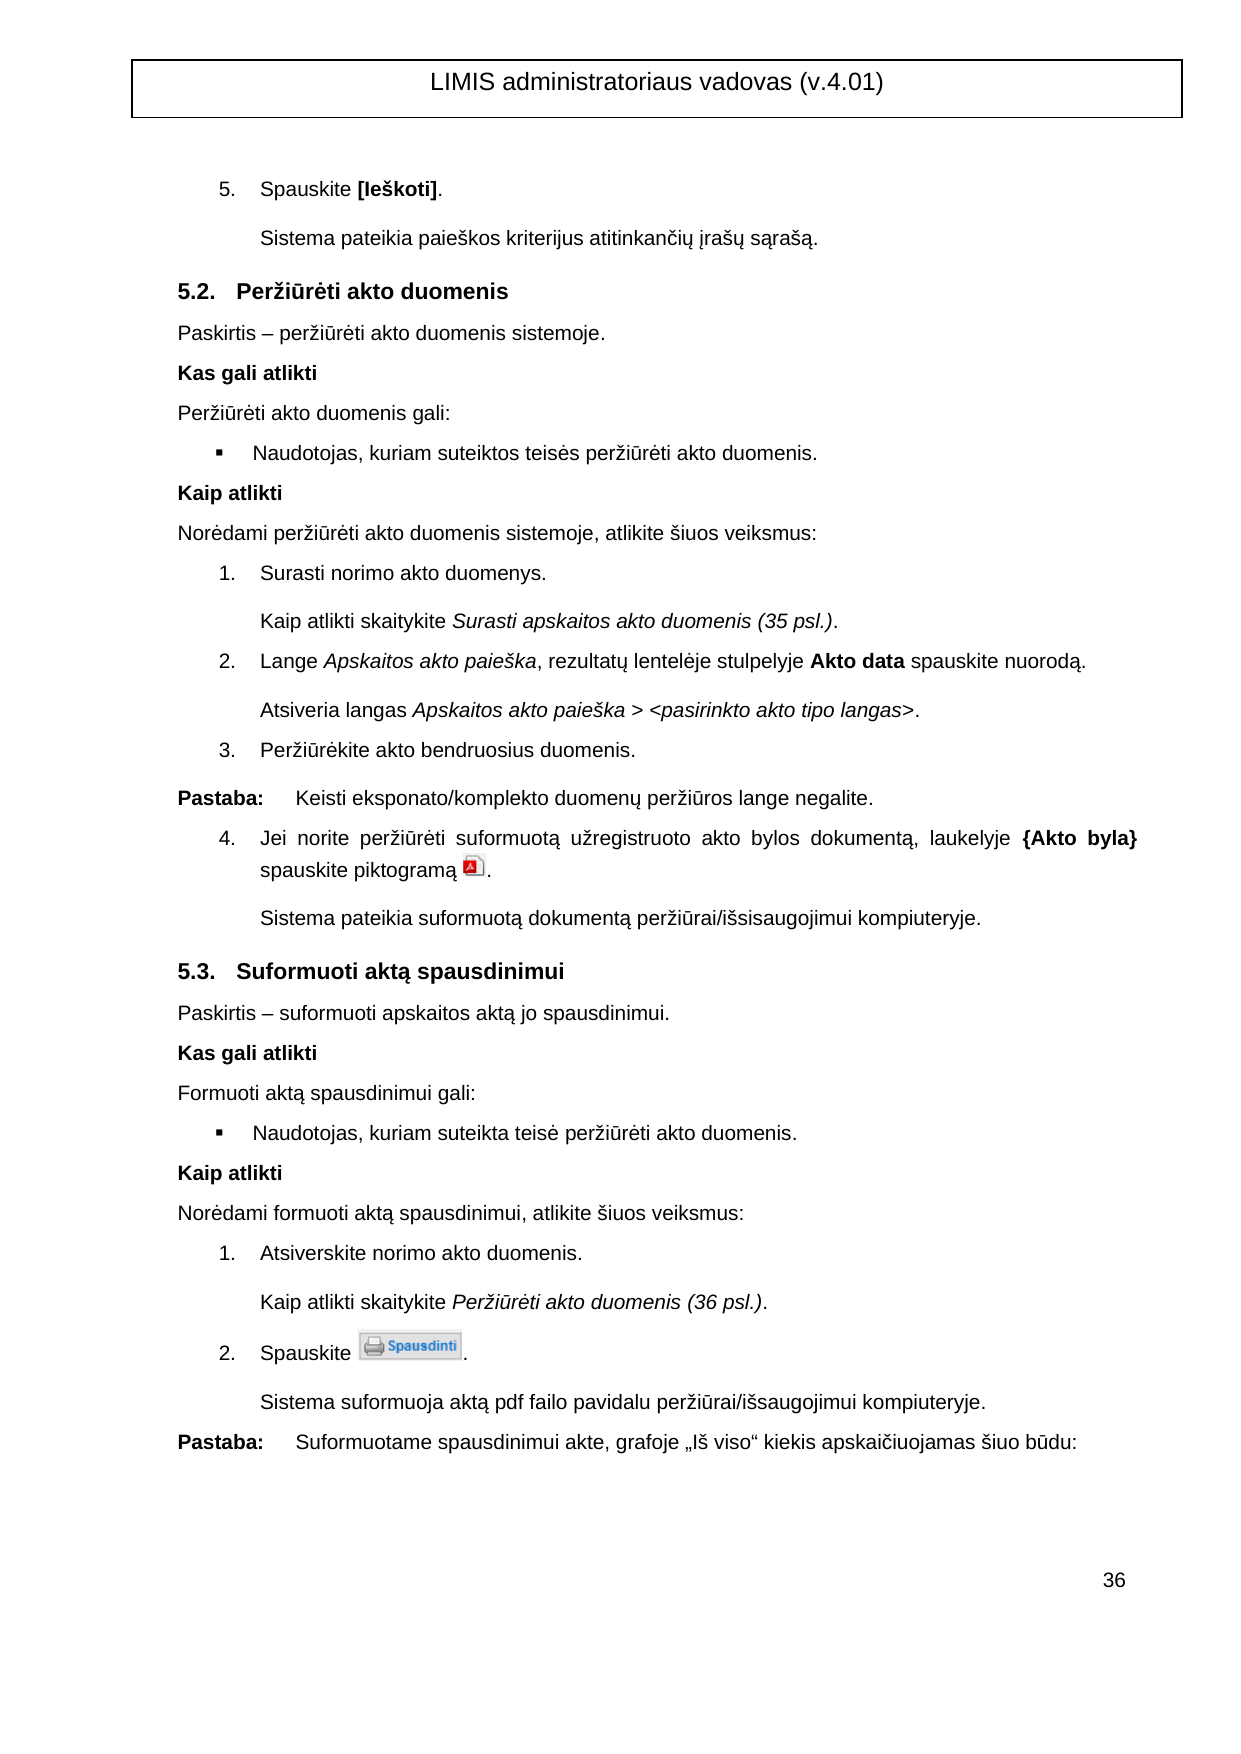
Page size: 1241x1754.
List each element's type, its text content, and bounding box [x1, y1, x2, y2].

picture [357, 1329, 463, 1361]
subtitle Kaip atlikti [177, 481, 1137, 505]
text Formuoti aktą spausdinimui gali: [177, 1081, 1137, 1105]
subtitle Kaip atlikti [177, 1161, 1137, 1185]
text Peržiūrėkite akto bendruosius duomenis. [218, 737, 1137, 761]
text Naudotojas, kuriam suteikta teisė peržiūrėti akto duomenis. [214, 1121, 1137, 1145]
text Peržiūrėti akto duomenis gali: [177, 401, 1137, 425]
text Paskirtis – suformuoti apskaitos aktą jo spausdinimui. [177, 1001, 1137, 1025]
subtitle Peržiūrėti akto duomenis [177, 278, 1137, 304]
text Spauskite [Ieškoti]. [218, 177, 1137, 201]
text Jei norite peržiūrėti suformuotą užregistruoto akto bylos dokumentą, laukelyje {Akto byla} spauskite piktogramą . [218, 826, 1137, 881]
text Atsiveria langas Apskaitos akto paieška > <pasirinkto akto tipo langas>. [260, 697, 1137, 721]
subtitle Kas gali atlikti [177, 1041, 1137, 1065]
text Naudotojas, kuriam suteiktos teisės peržiūrėti akto duomenis. [214, 441, 1137, 465]
list Surasti norimo akto duomenys. [218, 561, 1137, 585]
subtitle Suformuoti aktą spausdinimui [177, 958, 1137, 985]
subtitle Kas gali atlikti [177, 361, 1137, 385]
text Norėdami peržiūrėti akto duomenis sistemoje, atlikite šiuos veiksmus: [177, 521, 1137, 545]
text Paskirtis – peržiūrėti akto duomenis sistemoje. [177, 321, 1137, 345]
list Atsiverskite norimo akto duomenis. [218, 1241, 1137, 1265]
text Sistema pateikia paieškos kriterijus atitinkančių įrašų sąrašą. [260, 226, 1137, 249]
text Sistema pateikia suformuotą dokumentą peržiūrai/išsisaugojimui kompiuteryje. [260, 906, 1137, 930]
text Spauskite . [218, 1329, 1137, 1365]
text Suformuotame spausdinimui akte, grafoje „Iš viso“ kiekis apskaičiuojamas šiuo būdu: [177, 1429, 1137, 1453]
text Norėdami formuoti aktą spausdinimui, atlikite šiuos veiksmus: [177, 1201, 1137, 1225]
text Keisti eksponato/komplekto duomenų peržiūros lange negalite. [177, 786, 1137, 810]
text Kaip atlikti skaitykite Peržiūrėti akto duomenis (26 psl.). [260, 1289, 1137, 1313]
picture [462, 853, 487, 877]
text Lange Apskaitos akto paieška, rezultatų lentelėje stulpelyje Akto data spauskite nuorodą. [218, 649, 1137, 673]
text Kaip atlikti skaitykite Surasti apskaitos akto duomenis (26 psl.). [260, 609, 1137, 633]
text Sistema suformuoja aktą pdf failo pavidalu peržiūrai/išsaugojimui kompiuteryje. [260, 1389, 1137, 1413]
